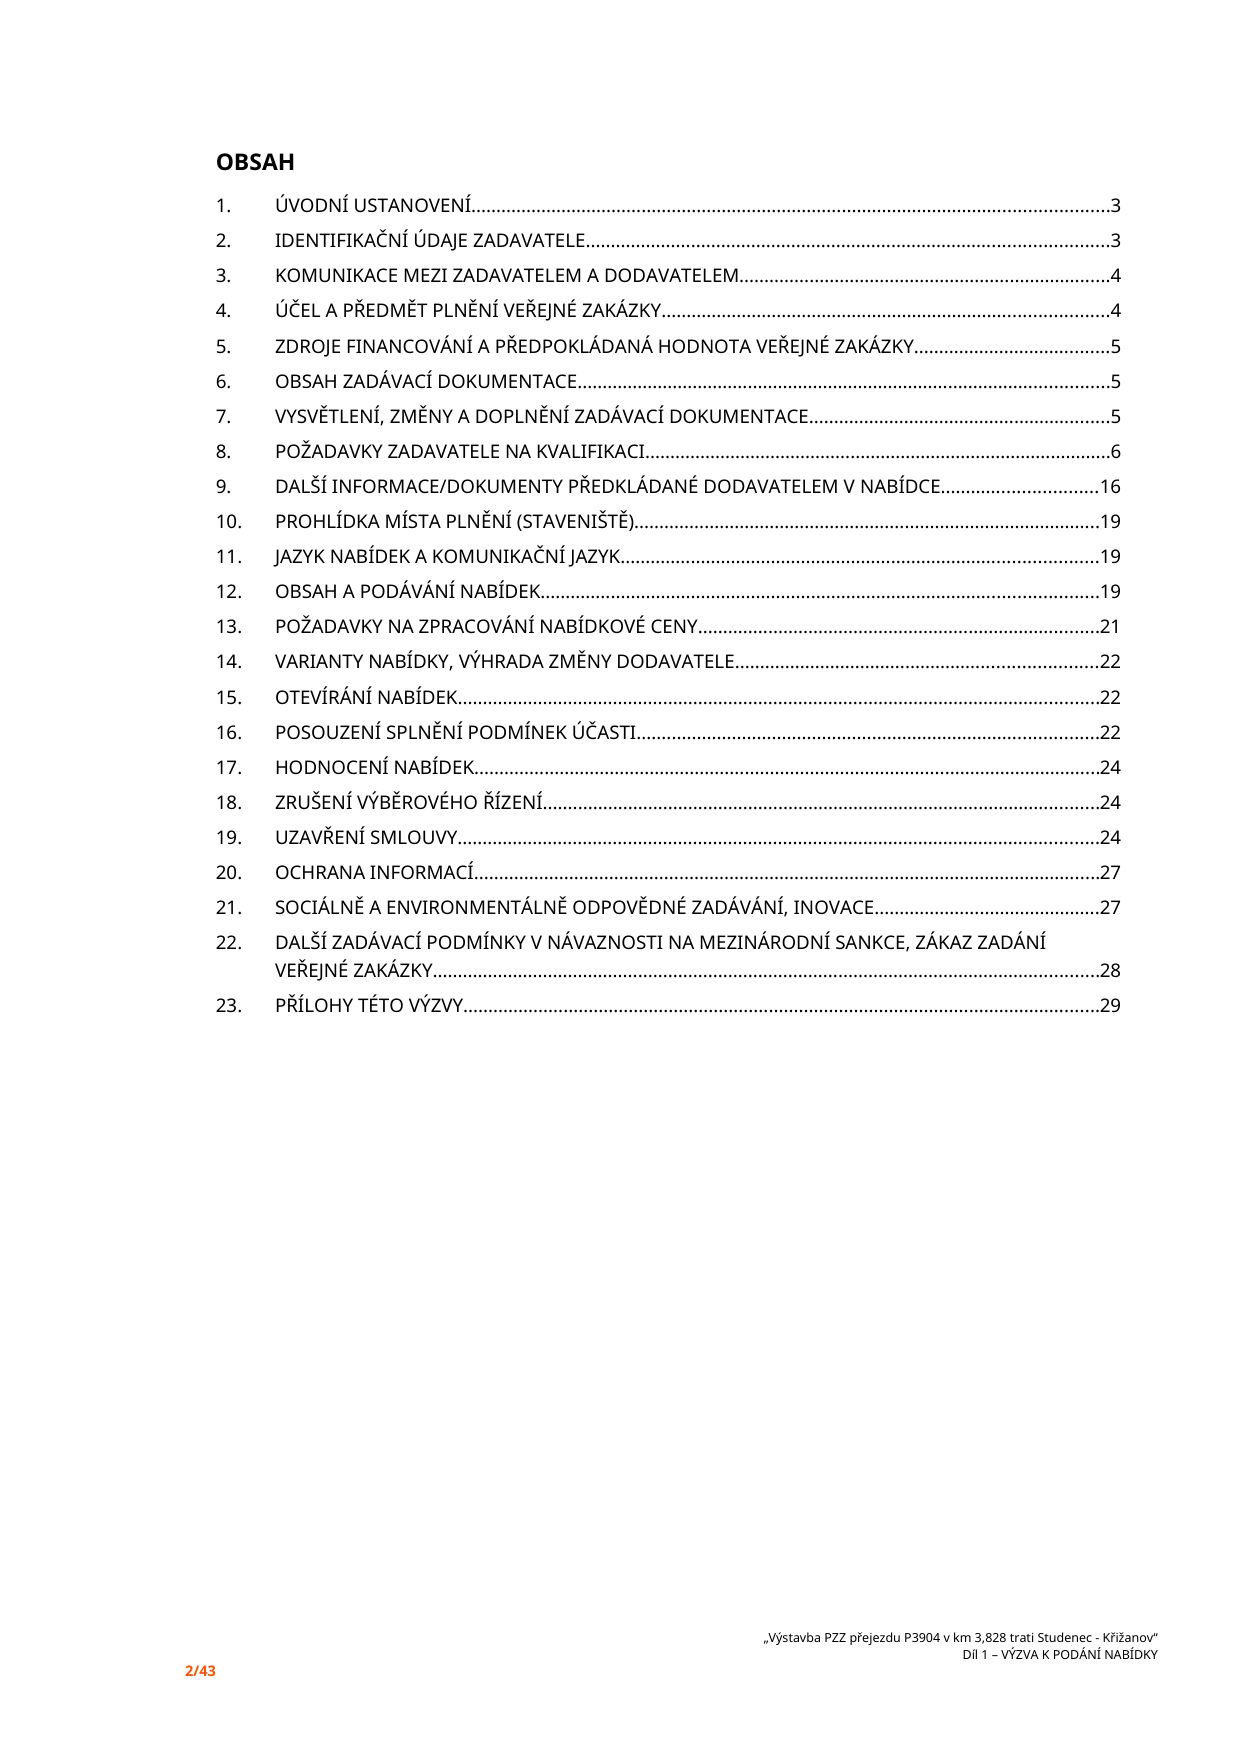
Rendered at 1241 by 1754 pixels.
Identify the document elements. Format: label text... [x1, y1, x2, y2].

text 20. OCHRANA INFORMACÍ 27 [216, 859, 1122, 885]
text 17. HODNOCENÍ NABÍDEK 24 [216, 754, 1122, 780]
text 12. OBSAH A PODÁVÁNÍ NABÍDEK 19 [216, 579, 1122, 604]
text Obsah [216, 146, 1122, 177]
text 21. SOCIÁLNĚ A ENVIRONMENTÁLNĚ ODPOVĚDNÉ ZADÁVÁNÍ, INOVACE 27 [216, 894, 1122, 920]
text 8. POŽADAVKY ZADAVATELE NA KVALIFIKACI 6 [216, 438, 1122, 464]
text 15. OTEVÍRÁNÍ NABÍDEK 22 [216, 684, 1122, 709]
text 13. POŽADAVKY NA ZPRACOVÁNÍ NABÍDKOVÉ CENY 21 [216, 614, 1122, 639]
text 6. OBSAH ZADÁVACÍ DOKUMENTACE 5 [216, 368, 1122, 393]
text 2. IDENTIFIKAČNÍ ÚDAJE ZADAVATELE 3 [216, 228, 1122, 253]
text 3. KOMUNIKACE MEZI ZADAVATELEM a DODAVATELEM 4 [216, 263, 1122, 288]
text 19. UZAVŘENÍ SMLOUVY 24 [216, 824, 1122, 850]
text 14. VARIANTY NABÍDKY, VÝHRADA ZMĚNY DODAVATELE 22 [216, 649, 1122, 674]
text 16. POSOUZENÍ SPLNĚNÍ PODMÍNEK ÚČASTI 22 [216, 719, 1122, 744]
text 1. ÚVODNÍ USTANOVENÍ 3 [216, 192, 1122, 218]
text 18. ZRUŠENÍ VÝBĚROVÉHO ŘÍZENÍ 24 [216, 789, 1122, 815]
text 5. ZDROJE FINANCOVÁNÍ A PŘEDPOKLÁDANÁ HODNOTA VEŘEJNÉ ZAKÁZKY 5 [216, 333, 1122, 358]
text 11. JAZYK NABÍDEK A KOMUNIKAČNÍ JAZYK 19 [216, 543, 1122, 569]
text 4. ÚČEL A PŘEDMĚT PLNĚNÍ VEŘEJNÉ ZAKÁZKY 4 [216, 298, 1122, 323]
text 10. PROHLÍDKA MÍSTA PLNĚNÍ (STAVENIŠTĚ) 19 [216, 508, 1122, 534]
text 23. PŘÍLOHY TÉTO VÝZVY 29 [216, 992, 1122, 1017]
text 7. VYSVĚTLENÍ, ZMĚNY A DOPLNĚNÍ ZADÁVACÍ DOKUMENTACE 5 [216, 403, 1122, 429]
text 9. DALŠÍ INFORMACE/DOKUMENTY PŘEDKLÁDANÉ DODAVATELEM V NABÍDCE 16 [216, 473, 1122, 499]
text 22. Další zadávací podmínky v návaznosti na MEZINÁRODNÍ sankce, zákaz zadání veřejné zakázky 28 [216, 930, 1122, 983]
